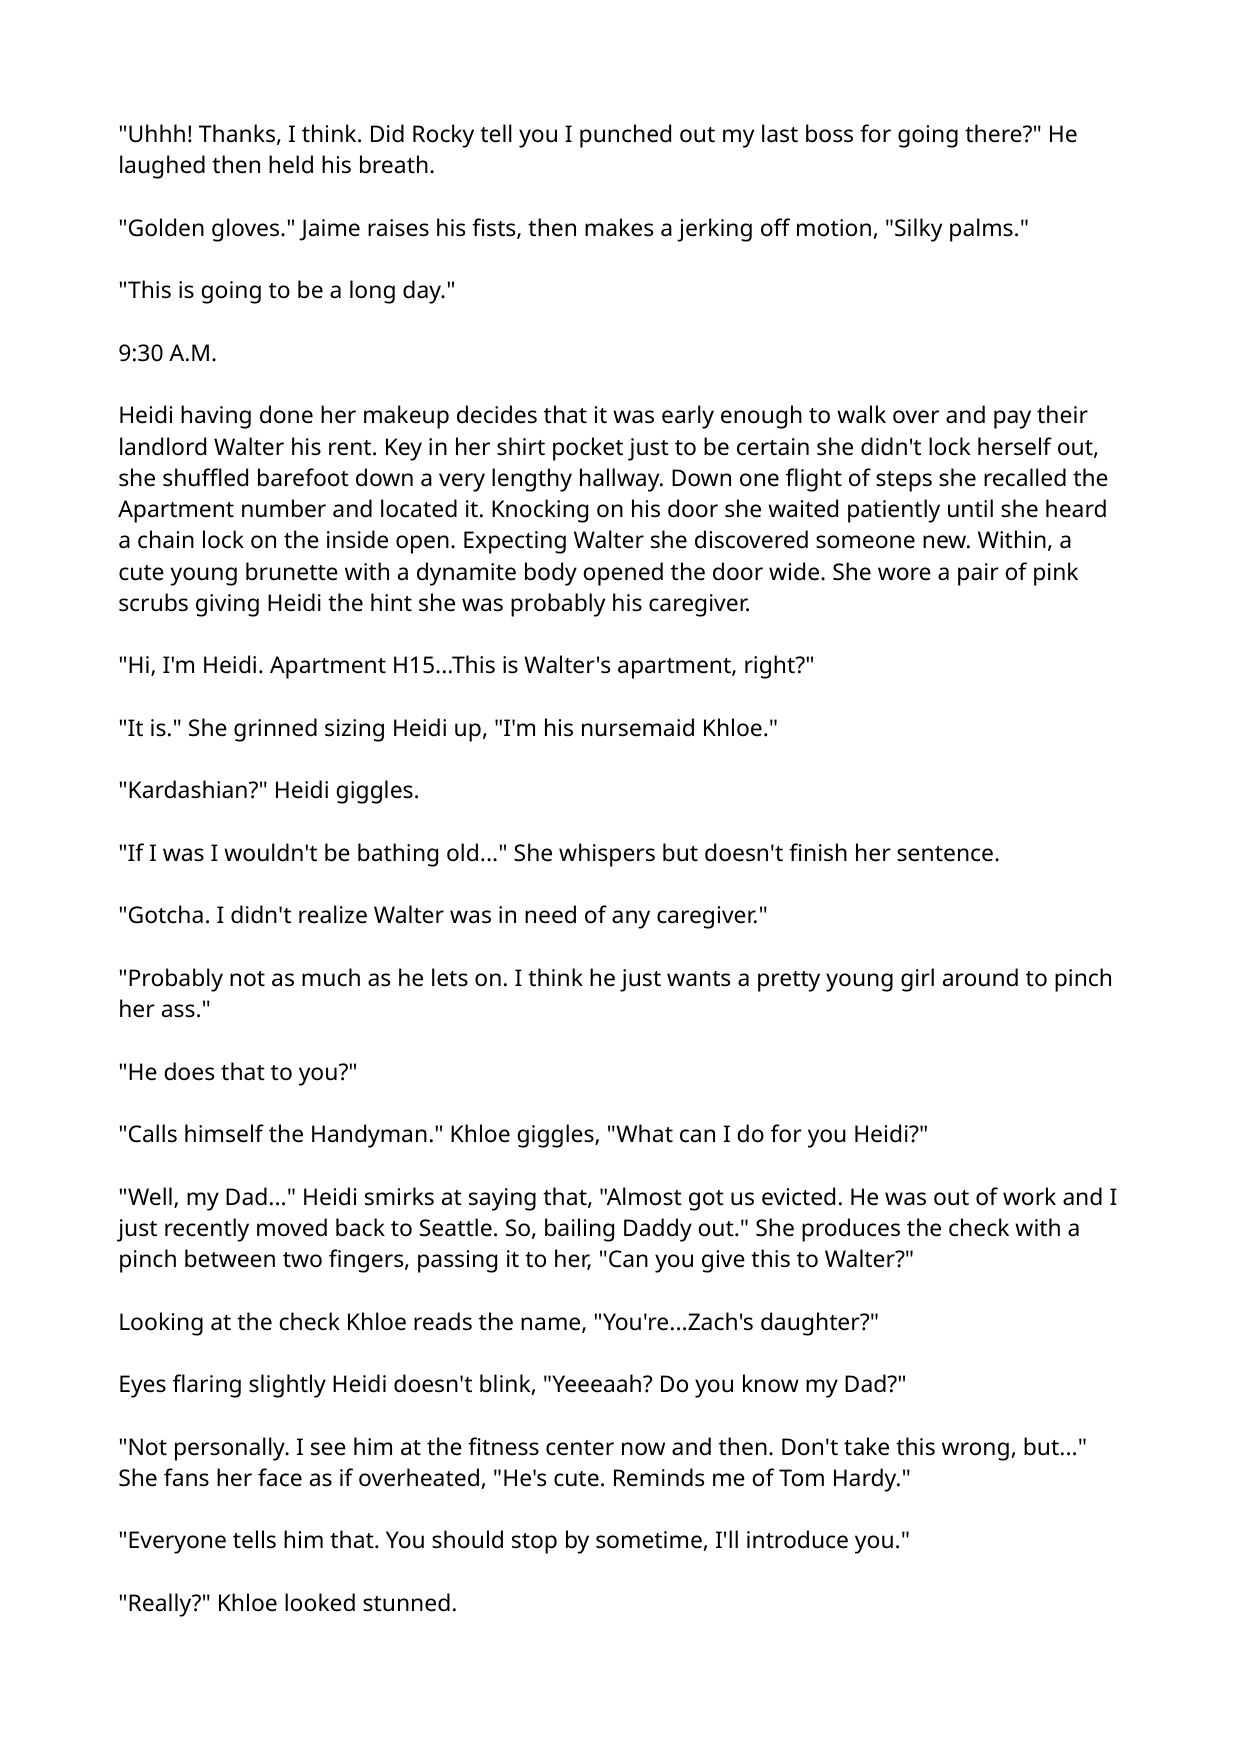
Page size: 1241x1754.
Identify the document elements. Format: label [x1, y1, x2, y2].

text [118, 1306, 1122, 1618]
text [118, 118, 1122, 1274]
